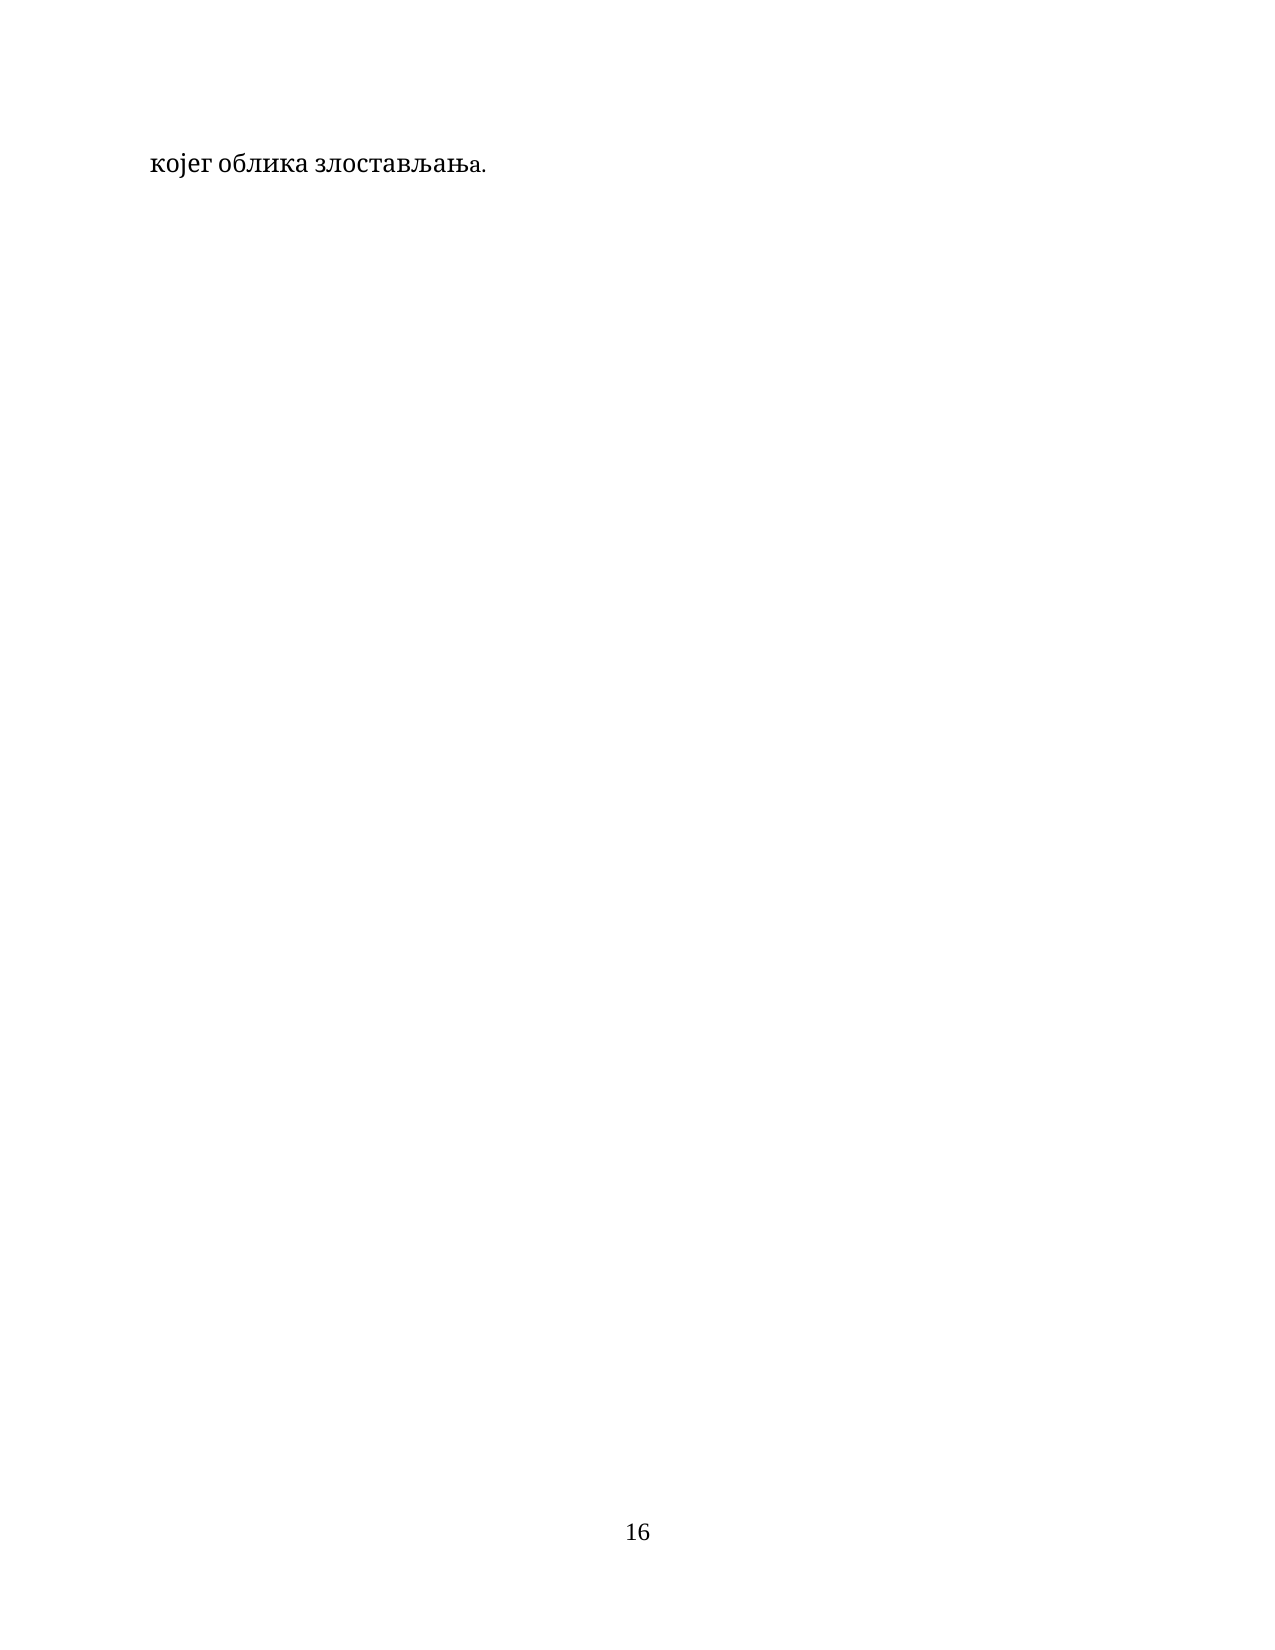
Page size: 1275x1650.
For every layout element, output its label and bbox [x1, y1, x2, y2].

text [150, 150, 1125, 179]
